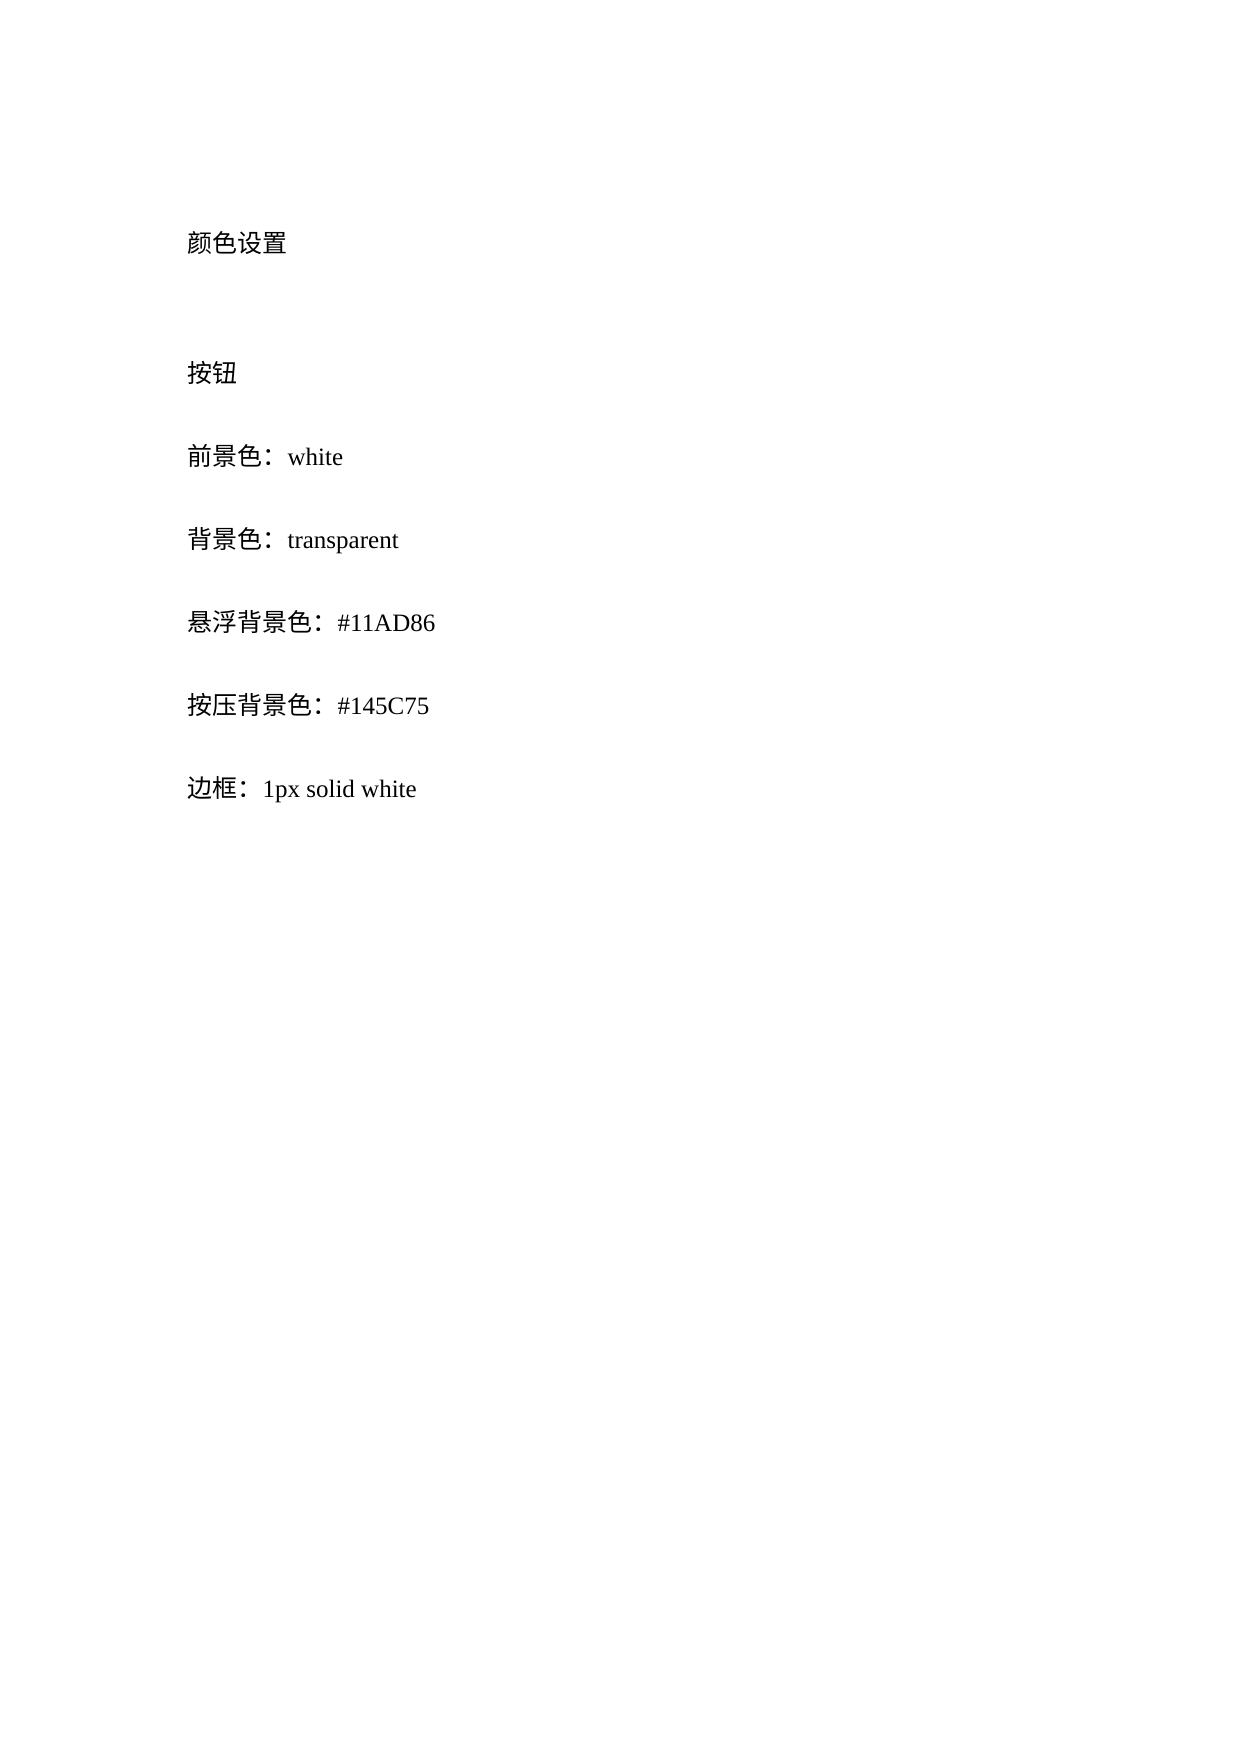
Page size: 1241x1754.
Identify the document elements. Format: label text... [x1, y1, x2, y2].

text 边框：1px solid white [187, 754, 1053, 819]
text 按压背景色：#145C75 [187, 671, 1053, 736]
text 悬浮背景色：#11AD86 [187, 588, 1053, 653]
text 背景色：transparent [187, 505, 1053, 570]
text 按钮 [187, 339, 1053, 404]
text 颜色设置 [187, 209, 1053, 274]
text 前景色：white [187, 422, 1053, 487]
